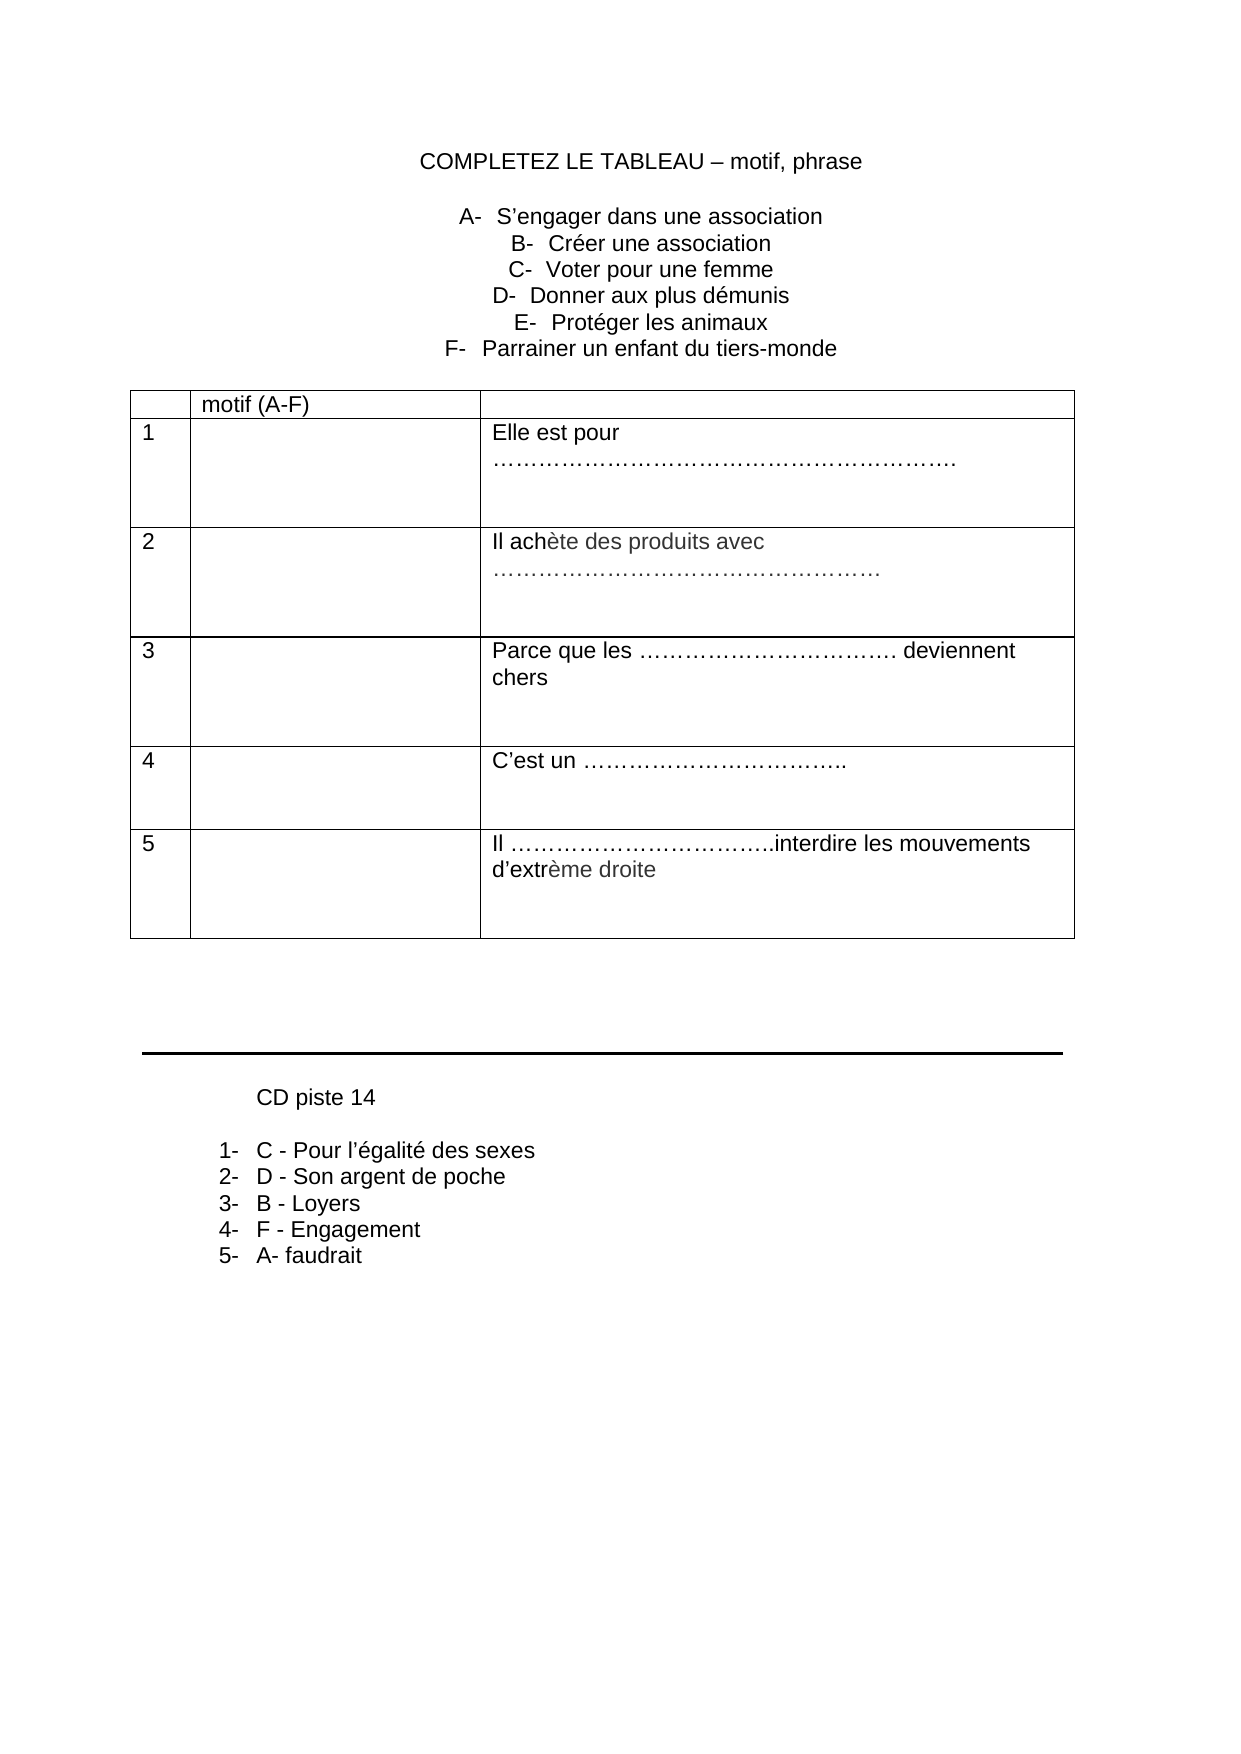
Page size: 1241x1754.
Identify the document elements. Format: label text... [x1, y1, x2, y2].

table_header [481, 391, 1074, 418]
list Protéger les animaux [218, 308, 1063, 335]
text COMPLETEZ LE TABLEAU – motif, phrase [142, 148, 1063, 174]
list Créer une association [218, 229, 1063, 256]
table_cell 2 [131, 528, 190, 636]
table_cell [191, 419, 480, 527]
list Parrainer un enfant du tiers-monde [218, 335, 1063, 361]
list D - Son argent de poche [218, 1163, 1063, 1190]
list B - Loyers [218, 1190, 1063, 1216]
table_cell [191, 528, 480, 636]
table_cell Il achète des produits avec …………………………………………… [481, 528, 1074, 636]
list Donner aux plus démunis [218, 282, 1063, 308]
list Voter pour une femme [218, 256, 1063, 282]
table_header [131, 391, 190, 418]
list F - Engagement [218, 1216, 1063, 1242]
table_header motif (A-F) [191, 391, 480, 418]
table_cell Elle est pour ……………………………………………………. [481, 419, 1074, 527]
list A- faudrait [218, 1242, 1063, 1269]
table_cell Parce que les ……………………………. deviennent chers [481, 638, 1074, 746]
table_cell 5 [131, 830, 190, 938]
table_cell [191, 747, 480, 828]
table_cell 3 [131, 638, 190, 746]
table_cell [191, 830, 480, 938]
list CD piste 14 [256, 1084, 1063, 1111]
table_cell 4 [131, 747, 190, 828]
list C - Pour l’égalité des sexes [218, 1137, 1063, 1163]
table_cell 1 [131, 419, 190, 527]
table_cell [191, 638, 480, 746]
table_cell Il ……………………………..interdire les mouvements d’extrème droite [481, 830, 1074, 938]
table_cell C’est un …………………………….. [481, 747, 1074, 828]
list S’engager dans une association [218, 203, 1063, 229]
